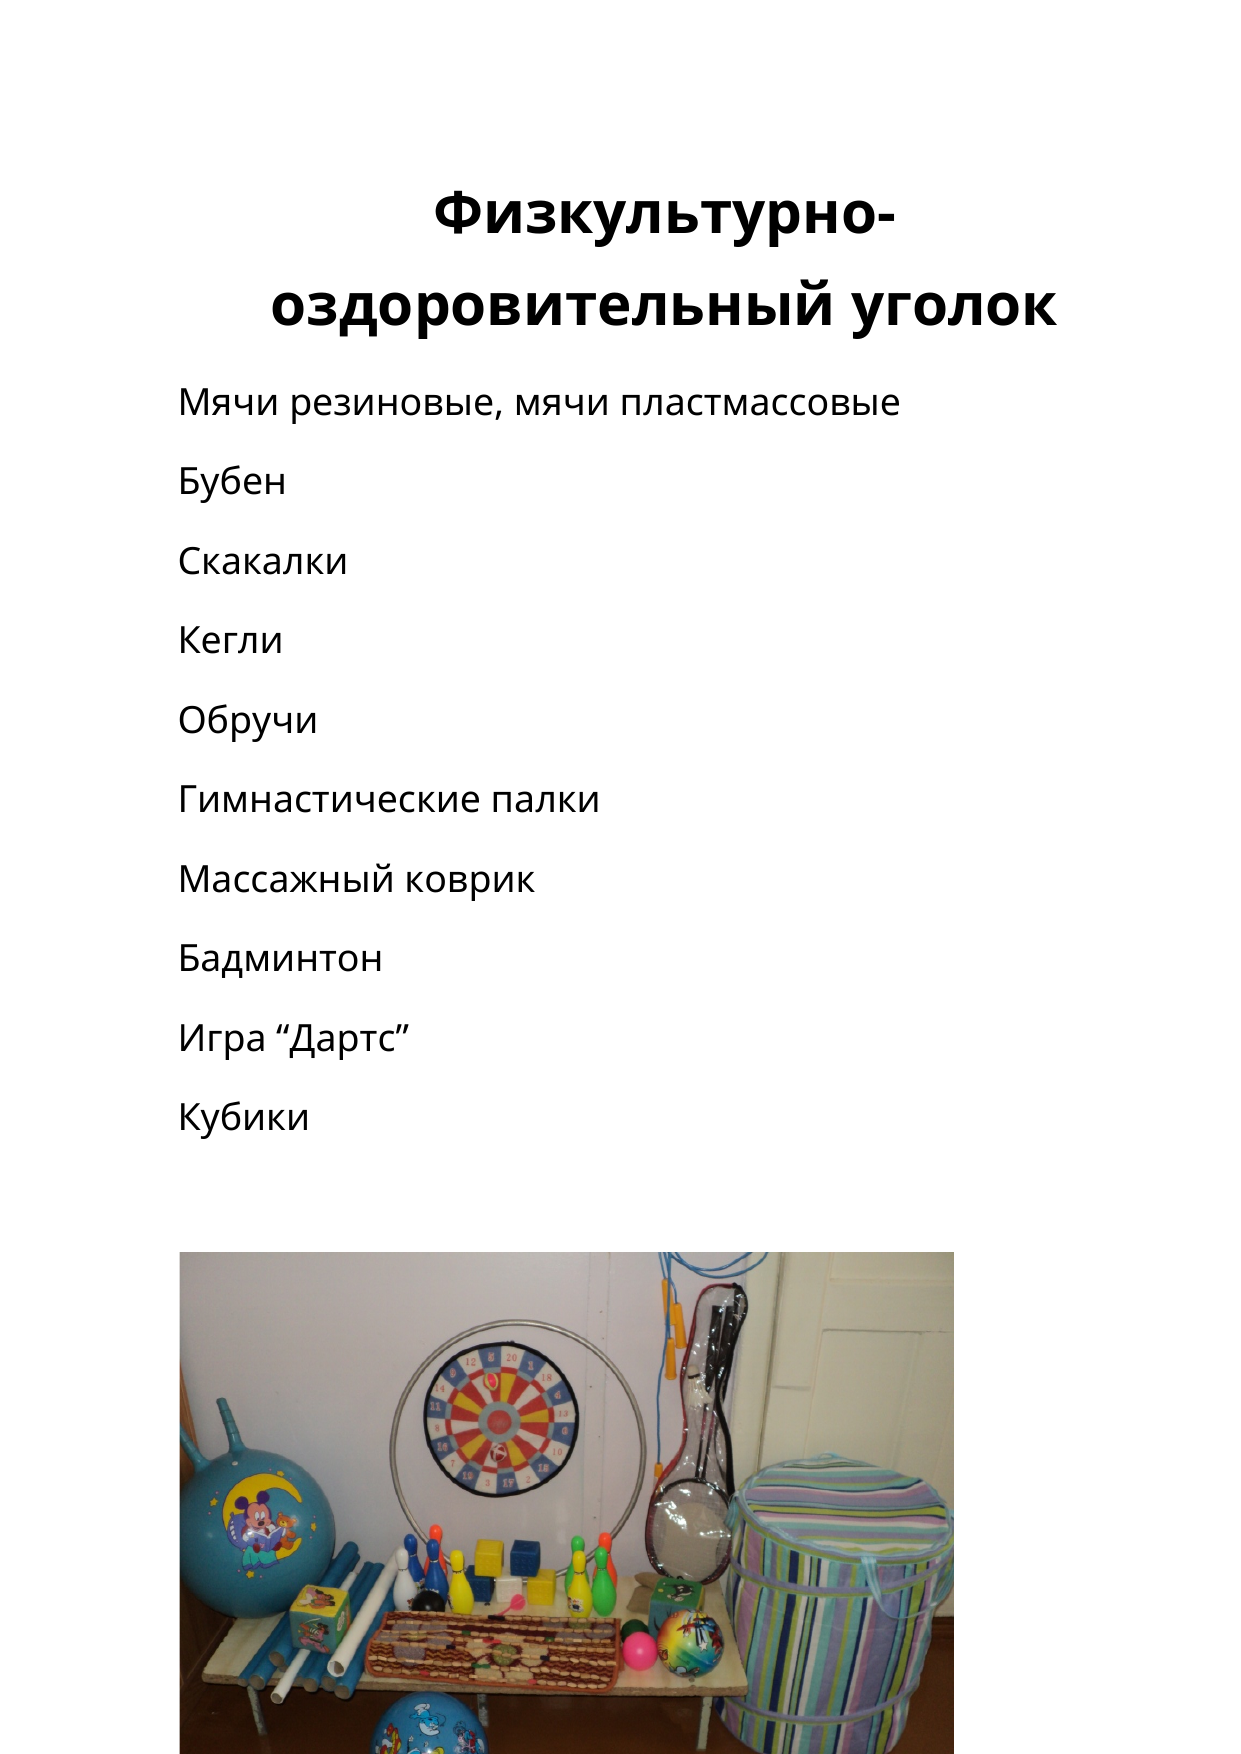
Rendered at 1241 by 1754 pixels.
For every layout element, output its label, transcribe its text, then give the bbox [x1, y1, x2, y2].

text Кегли [177, 613, 1152, 664]
picture [179, 1252, 954, 1754]
text Бадминтон [177, 931, 1152, 982]
text Кубики [177, 1090, 1152, 1141]
text Мячи резиновые, мячи пластмассовые [177, 375, 1152, 426]
text Скакалки [177, 534, 1152, 585]
text Гимнастические палки [177, 772, 1152, 823]
text Бубен [177, 454, 1152, 506]
text Игра “Дартс” [177, 1011, 1152, 1062]
text Массажный коврик [177, 852, 1152, 903]
text Обручи [177, 693, 1152, 744]
text Физкультурно-оздоровительный уголок [177, 172, 1152, 342]
